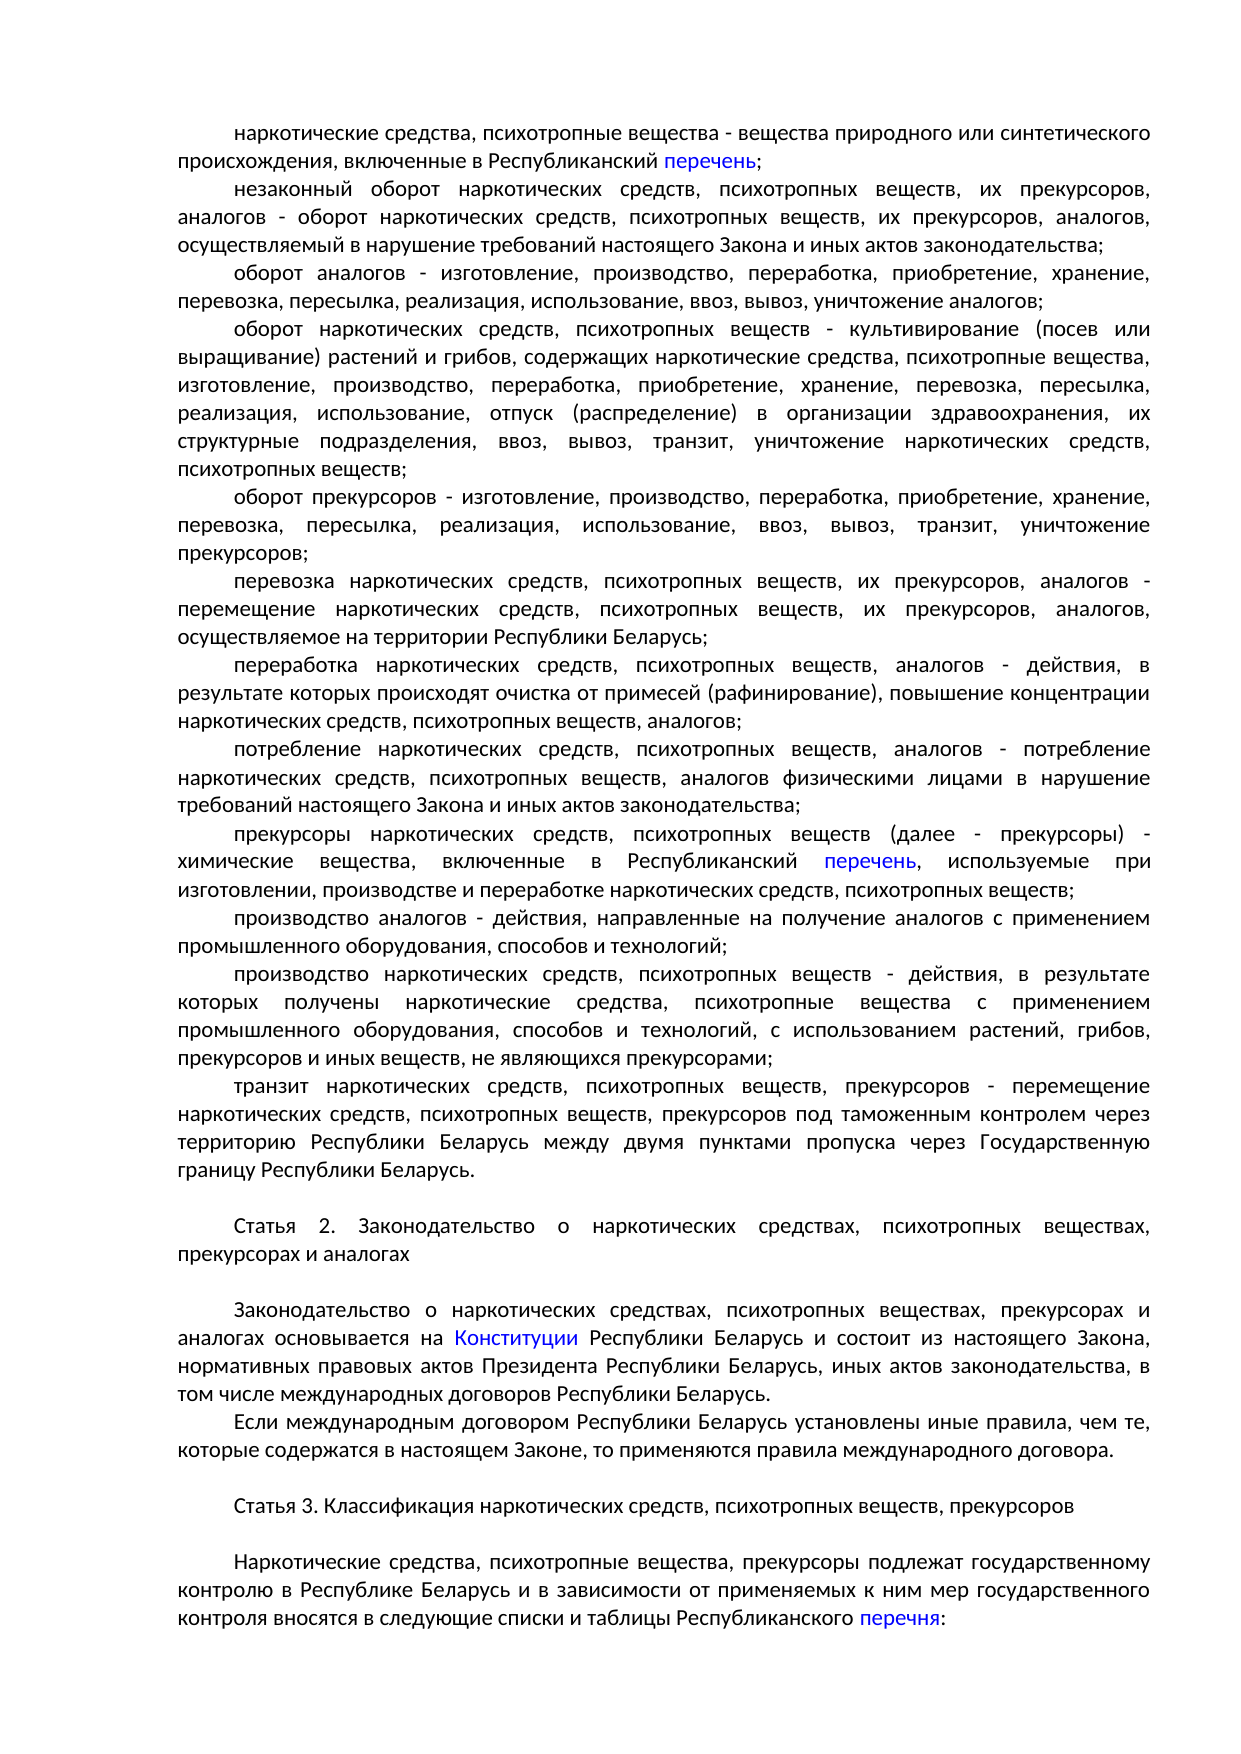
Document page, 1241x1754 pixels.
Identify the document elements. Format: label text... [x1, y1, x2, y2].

text Законодательство о наркотических средствах, психотропных веществах, прекурсорах и аналогах основывается на Конституции Республики Беларусь и состоит из настоящего Закона, нормативных правовых актов Президента Республики Беларусь, иных актов законодательства, в том числе международных договоров Республики Беларусь. [177, 1295, 1152, 1407]
text потребление наркотических средств, психотропных веществ, аналогов - потребление наркотических средств, психотропных веществ, аналогов физическими лицами в нарушение требований настоящего Закона и иных актов законодательства; [177, 734, 1152, 819]
text оборот аналогов - изготовление, производство, переработка, приобретение, хранение, перевозка, пересылка, реализация, использование, ввоз, вывоз, уничтожение аналогов; [177, 258, 1152, 314]
text транзит наркотических средств, психотропных веществ, прекурсоров - перемещение наркотических средств, психотропных веществ, прекурсоров под таможенным контролем через территорию Республики Беларусь между двумя пунктами пропуска через Государственную границу Республики Беларусь. [177, 1071, 1152, 1183]
text Статья 2. Законодательство о наркотических средствах, психотропных веществах, прекурсорах и аналогах [177, 1211, 1152, 1267]
text оборот прекурсоров - изготовление, производство, переработка, приобретение, хранение, перевозка, пересылка, реализация, использование, ввоз, вывоз, транзит, уничтожение прекурсоров; [177, 482, 1152, 566]
text наркотические средства, психотропные вещества - вещества природного или синтетического происхождения, включенные в Республиканский перечень; [177, 118, 1152, 174]
text перевозка наркотических средств, психотропных веществ, их прекурсоров, аналогов - перемещение наркотических средств, психотропных веществ, их прекурсоров, аналогов, осуществляемое на территории Республики Беларусь; [177, 566, 1152, 651]
text оборот наркотических средств, психотропных веществ - культивирование (посев или выращивание) растений и грибов, содержащих наркотические средства, психотропные вещества, изготовление, производство, переработка, приобретение, хранение, перевозка, пересылка, реализация, использование, отпуск (распределение) в организации здравоохранения, их структурные подразделения, ввоз, вывоз, транзит, уничтожение наркотических средств, психотропных веществ; [177, 314, 1152, 482]
text прекурсоры наркотических средств, психотропных веществ (далее - прекурсоры) - химические вещества, включенные в Республиканский перечень, используемые при изготовлении, производстве и переработке наркотических средств, психотропных веществ; [177, 819, 1152, 903]
text незаконный оборот наркотических средств, психотропных веществ, их прекурсоров, аналогов - оборот наркотических средств, психотропных веществ, их прекурсоров, аналогов, осуществляемый в нарушение требований настоящего Закона и иных актов законодательства; [177, 174, 1152, 258]
text Если международным договором Республики Беларусь установлены иные правила, чем те, которые содержатся в настоящем Законе, то применяются правила международного договора. [177, 1407, 1152, 1463]
text переработка наркотических средств, психотропных веществ, аналогов - действия, в результате которых происходят очистка от примесей (рафинирование), повышение концентрации наркотических средств, психотропных веществ, аналогов; [177, 651, 1152, 734]
text производство аналогов - действия, направленные на получение аналогов с применением промышленного оборудования, способов и технологий; [177, 903, 1152, 959]
text Наркотические средства, психотропные вещества, прекурсоры подлежат государственному контролю в Республике Беларусь и в зависимости от применяемых к ним мер государственного контроля вносятся в следующие списки и таблицы Республиканского перечня: [177, 1547, 1152, 1631]
text Статья 3. Классификация наркотических средств, психотропных веществ, прекурсоров [177, 1491, 1152, 1519]
text производство наркотических средств, психотропных веществ - действия, в результате которых получены наркотические средства, психотропные вещества с применением промышленного оборудования, способов и технологий, с использованием растений, грибов, прекурсоров и иных веществ, не являющихся прекурсорами; [177, 959, 1152, 1071]
